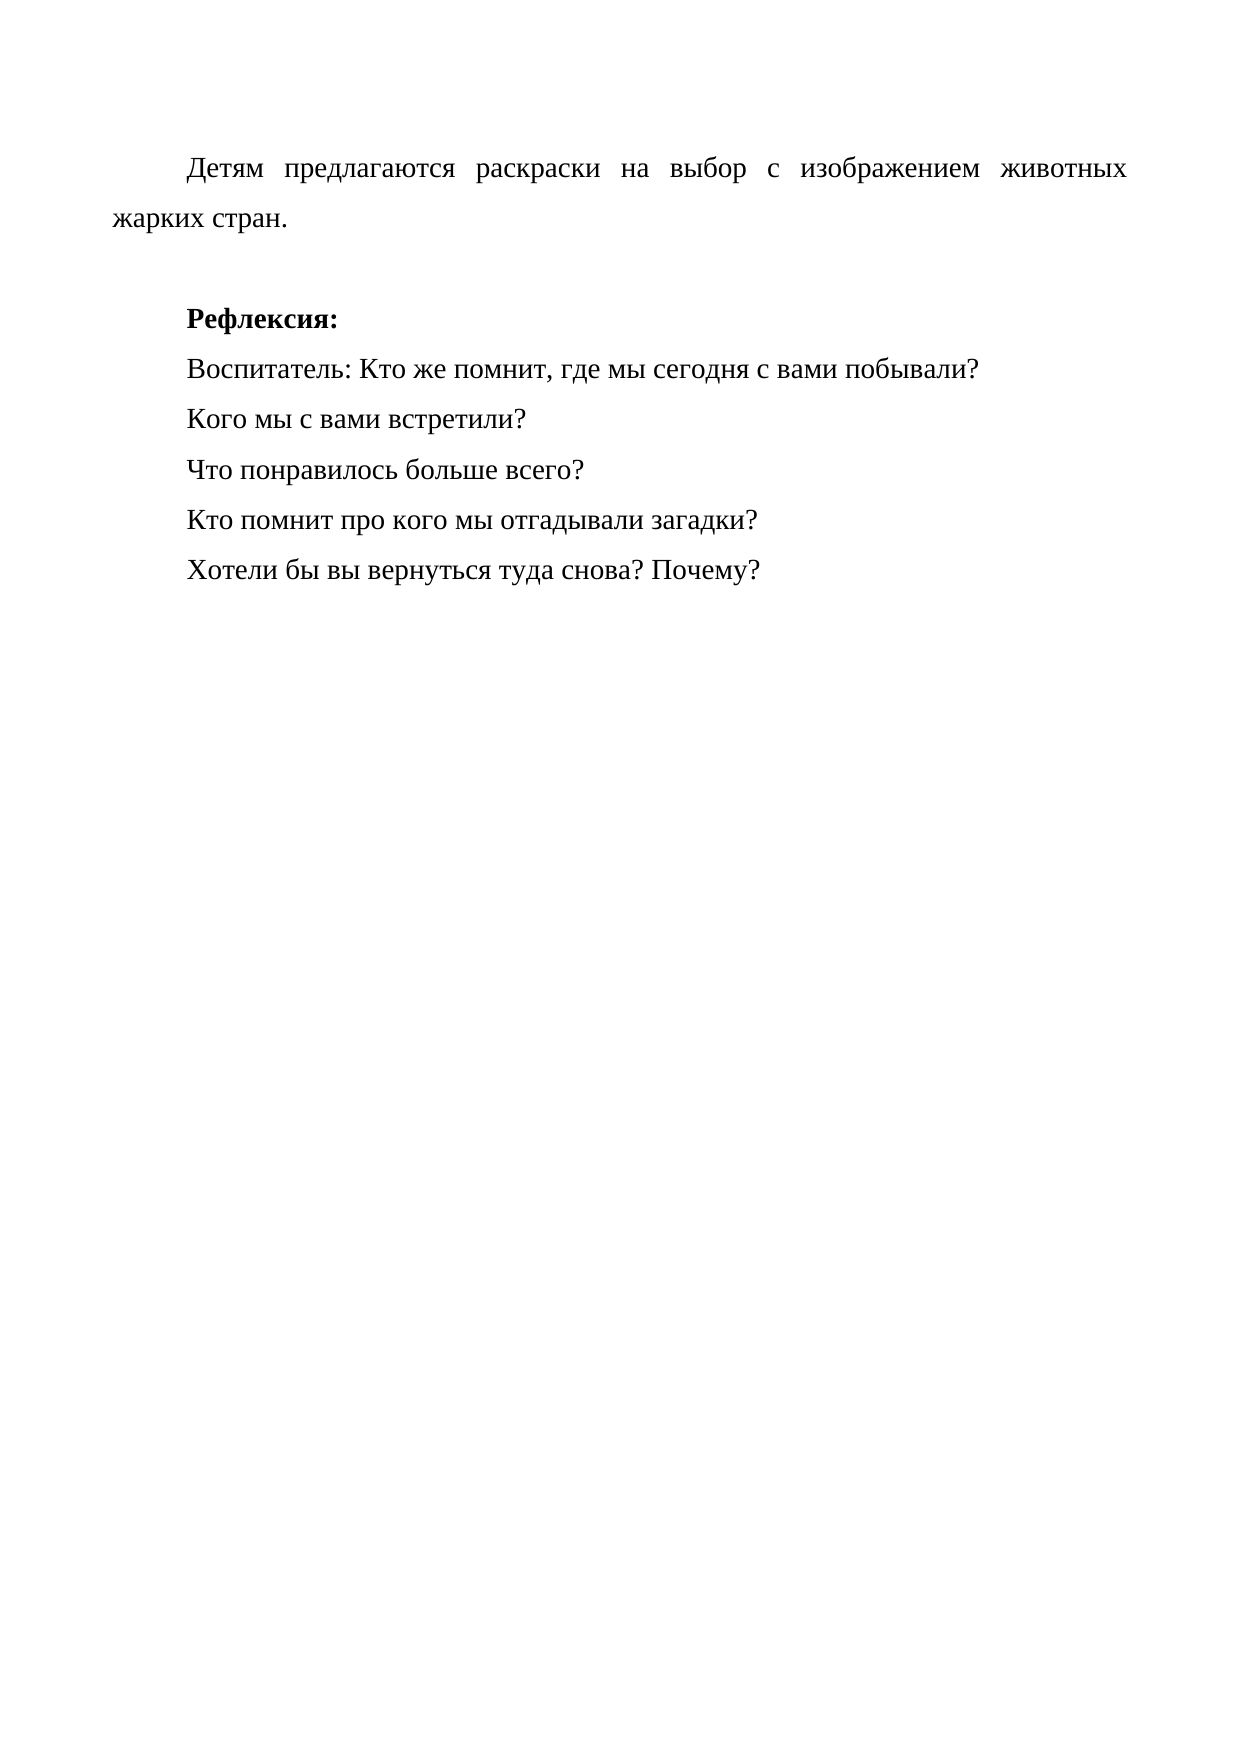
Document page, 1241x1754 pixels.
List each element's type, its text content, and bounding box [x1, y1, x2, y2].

text Рефлексия: [112, 301, 1128, 334]
text Что понравилось больше всего? [112, 452, 1128, 485]
text Хотели бы вы вернуться туда снова? Почему? [112, 552, 1128, 586]
text Воспитатель: Кто же помнит, где мы сегодня с вами побывали? [112, 351, 1128, 385]
text Кто помнит про кого мы отгадывали загадки? [112, 502, 1128, 536]
text Кого мы с вами встретили? [112, 402, 1128, 435]
text Детям предлагаются раскраски на выбор с изображением животных жарких стран. [112, 150, 1128, 234]
